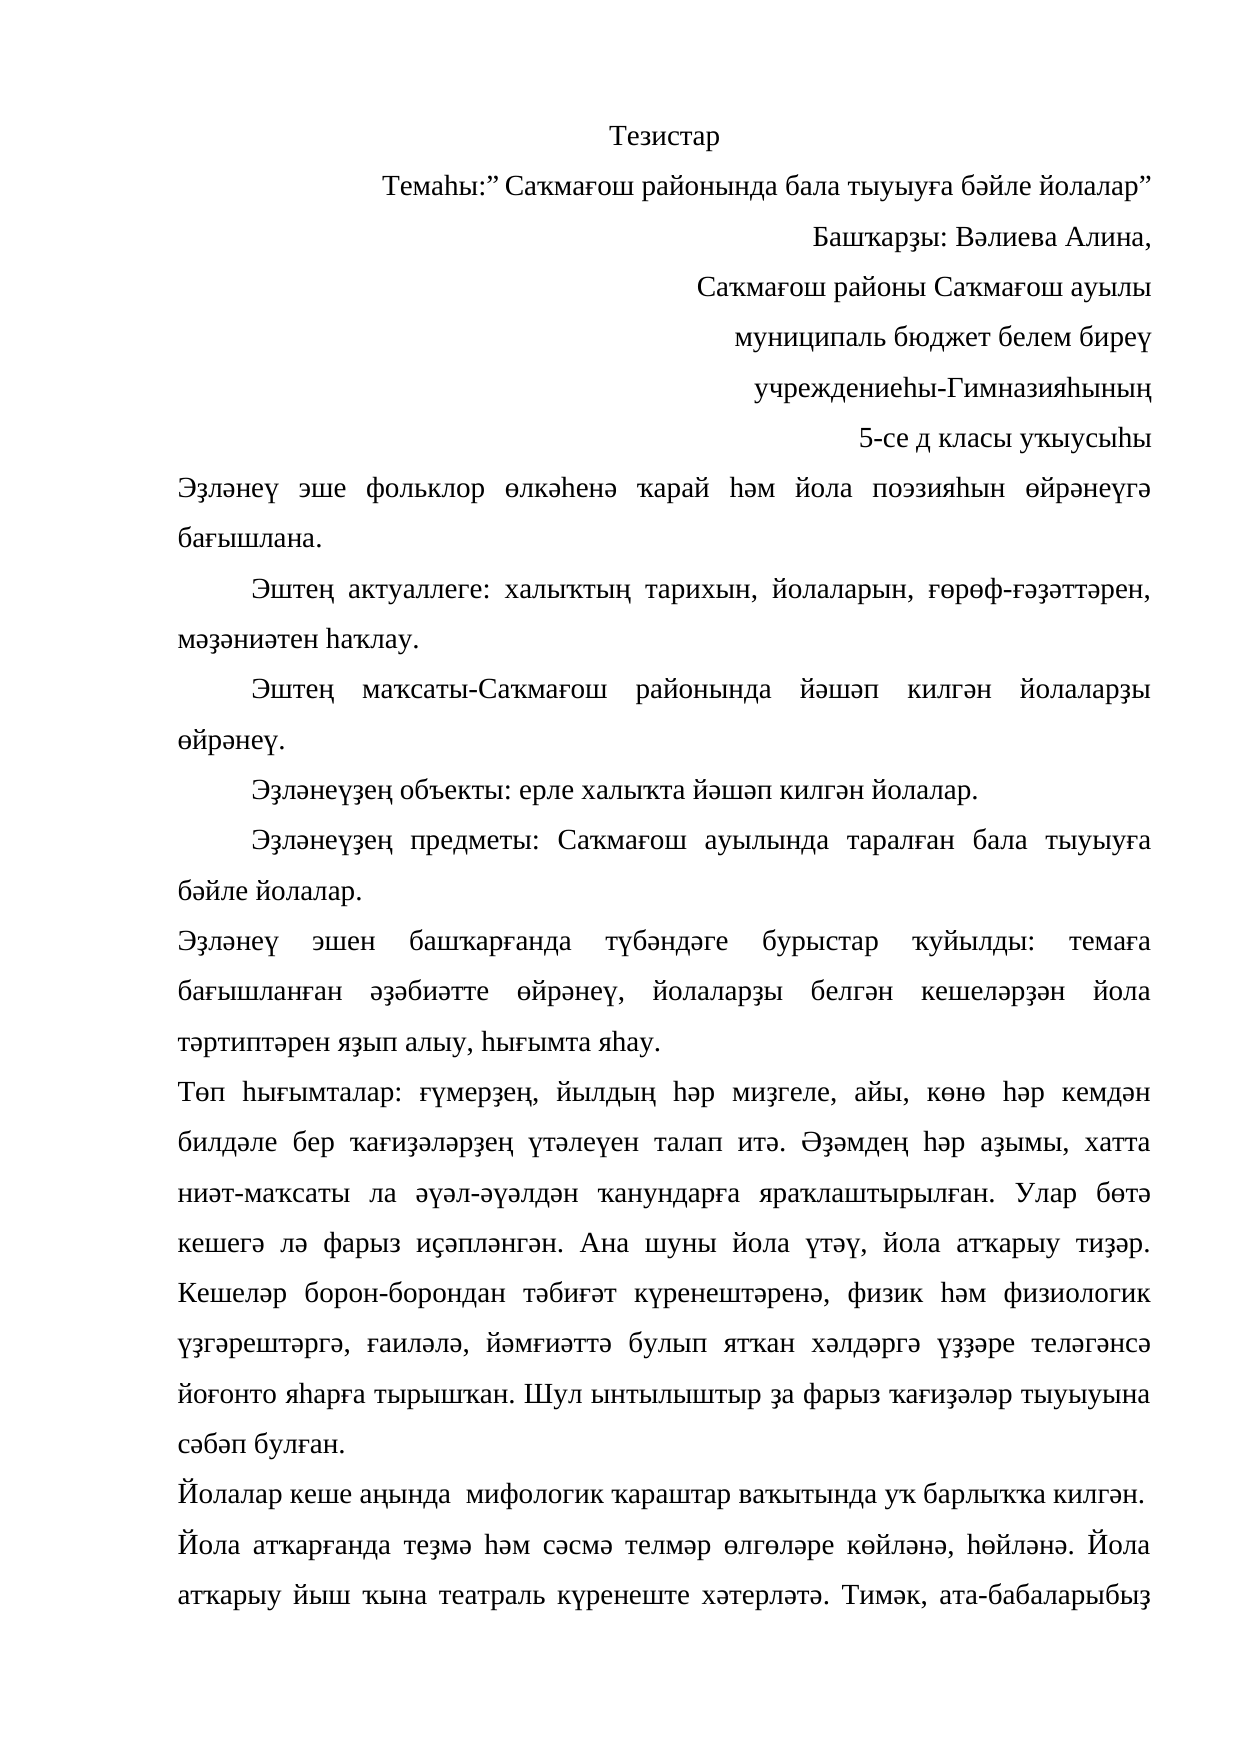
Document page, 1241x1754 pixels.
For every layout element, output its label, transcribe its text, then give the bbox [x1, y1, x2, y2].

text Саҡмағош районы Саҡмағош ауылы [177, 269, 1152, 303]
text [177, 1527, 1152, 1611]
text Төп һығымталар: ғүмерҙең, йылдың һәр миҙгеле, айы, көнө һәр кемдән билдәле бер ҡағиҙәләрҙең үтәлеүен талап итә. Әҙәмдең һәр аҙымы, хатта ниәт-маҡсаты ла әүәл-әүәлдән ҡанундарға яраҡлаштырылған. Улар бөтә кешегә лә фарыз иҫәпләнгән. Ана шуны йола үтәү, йола атҡарыу тиҙәр. Кешеләр борон-борондан тәбиғәт күренештәренә, физик һәм физиологик үҙгәрештәргә, ғаиләлә, йәмғиәттә булып ятҡан хәлдәргә үҙҙәре теләгәнсә йоғонто яһарға тырышҡан. Шул ынтылыштыр ҙа фарыз ҡағиҙәләр тыуыуына сәбәп булған. [177, 1074, 1152, 1460]
text Эҙләнеү эше фольклор өлкәһенә ҡарай һәм йола поэзияһын өйрәнеүгә бағышлана. [177, 470, 1152, 554]
text Темаһы:” Саҡмағош районында бала тыуыуға бәйле йолалар” [177, 168, 1152, 202]
text Башҡарҙы: Вәлиева Алина, [177, 219, 1152, 252]
text Тезистар [177, 118, 1152, 152]
text учреждениеһы-Гимназияһының [177, 370, 1152, 403]
text Эҙләнеүҙең предметы: Саҡмағош ауылында таралған бала тыуыуға бәйле йолалар. [177, 822, 1152, 906]
text муниципаль бюджет белем биреү [177, 319, 1152, 353]
text Йолалар кеше аңында мифологик ҡараштар ваҡытында уҡ барлыҡҡа килгән. [177, 1477, 1152, 1510]
text Эштең маҡсаты-Саҡмағош районында йәшәп килгән йолаларҙы өйрәнеү. [177, 672, 1152, 755]
text Эштең актуаллеге: халыҡтың тарихын, йолаларын, ғөрөф-ғәҙәттәрен, мәҙәниәтен һаҡлау. [177, 571, 1152, 655]
text 5-се д класы уҡыусыһы [177, 420, 1152, 453]
text Эҙләнеүҙең объекты: ерле халыҡта йәшәп килгән йолалар. [177, 772, 1152, 806]
text Эҙләнеү эшен башҡарғанда түбәндәге бурыстар ҡуйылды: темаға бағышланған әҙәбиәтте өйрәнеү, йолаларҙы белгән кешеләрҙән йола тәртиптәрен яҙып алыу, һығымта яһау. [177, 923, 1152, 1057]
